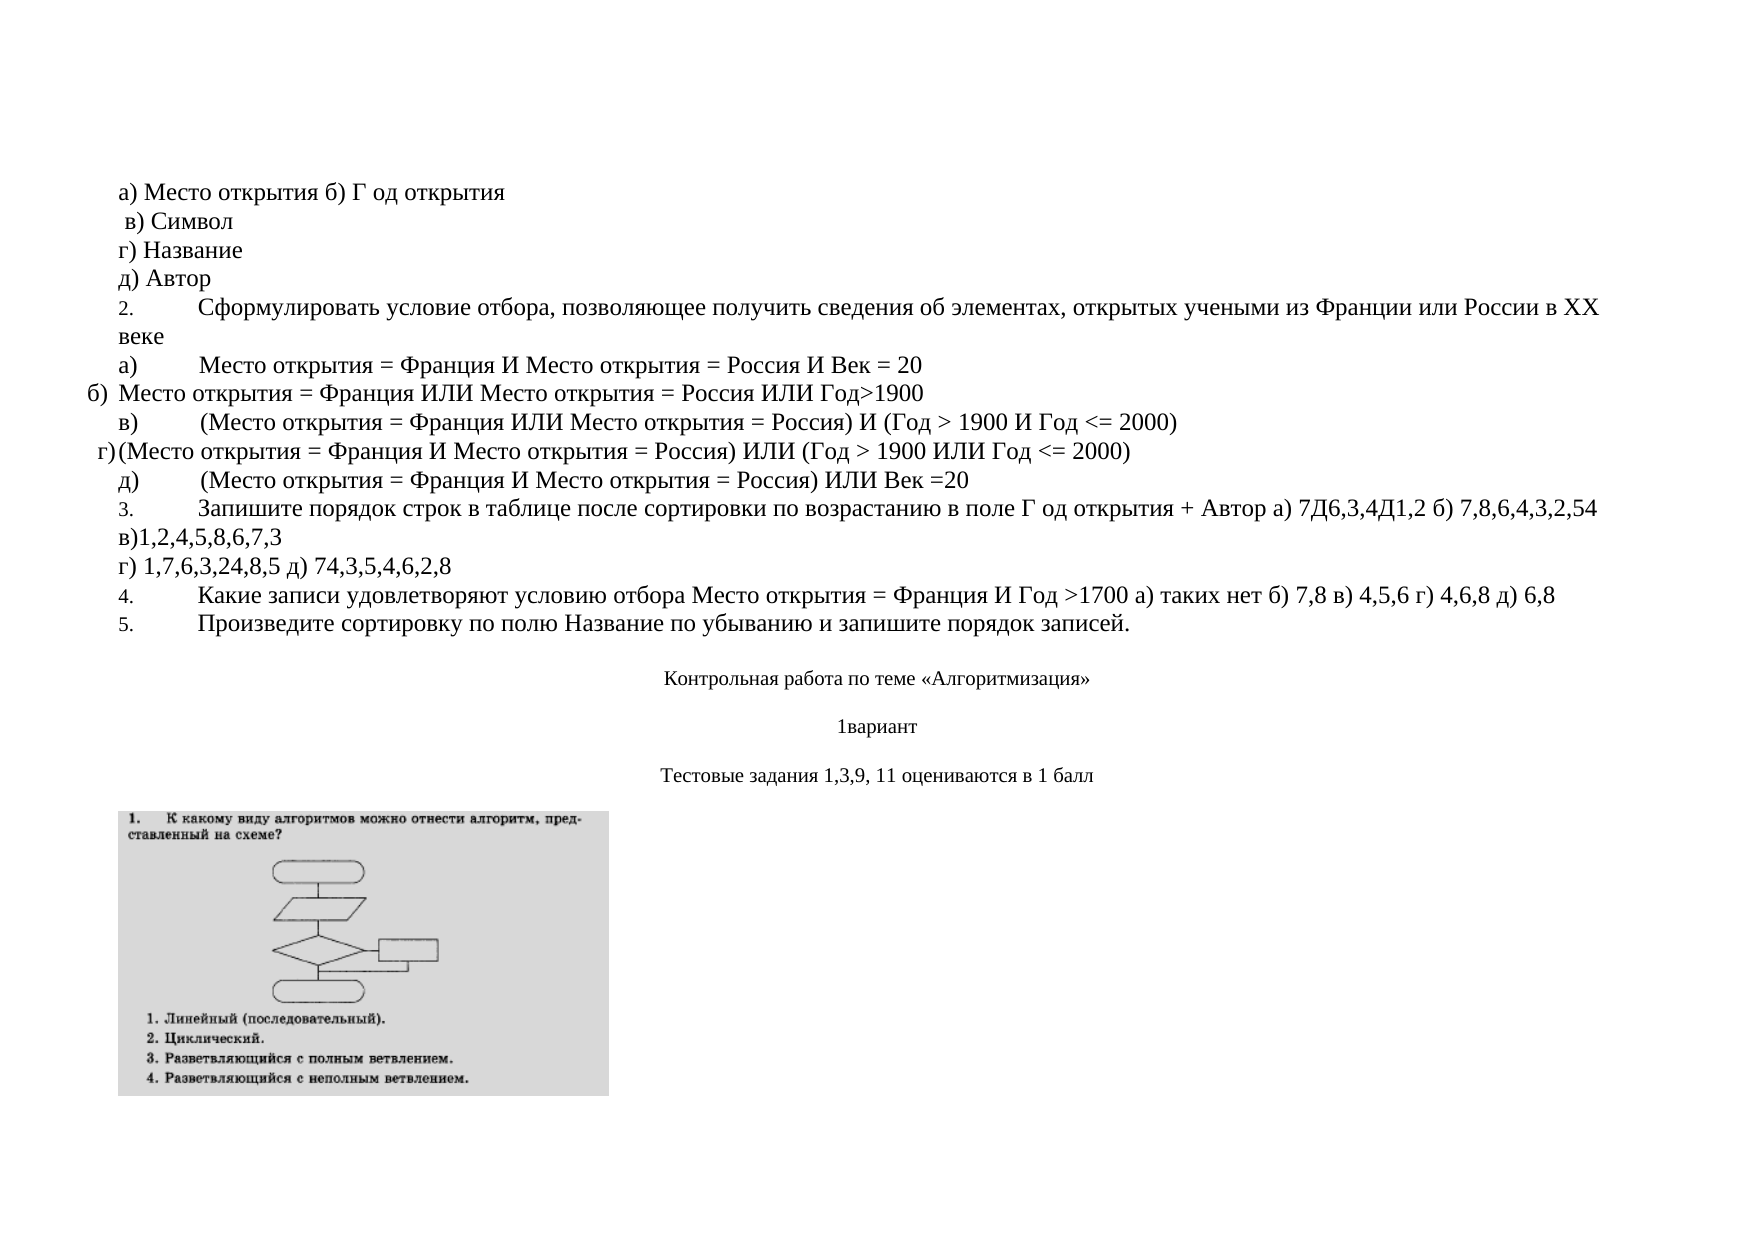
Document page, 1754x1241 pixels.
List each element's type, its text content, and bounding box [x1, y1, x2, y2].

text а) Место открытия б) Г од открытия в) Символ г) Название д) Автор [118, 177, 1636, 292]
text Контрольная работа по теме «Алгоритмизация» [118, 666, 1636, 690]
text д) (Место открытия = Франция И Место открытия = Россия) ИЛИ Век =20 [118, 465, 1636, 493]
list Какие записи удовлетворяют условию отбора Место открытия = Франция И Год >1700 а) таких нет б) 7,8 в) 4,5,6 г) 4,6,8 д) 6,8 [118, 580, 1636, 608]
list Произведите сортировку по полю Название по убыванию и запишите порядок записей. [118, 608, 1636, 637]
text Тестовые задания 1,3,9, 11 оцениваются в 1 балл [118, 763, 1636, 787]
picture [118, 811, 609, 1096]
text б) Место открытия = Франция ИЛИ Место открытия = Россия ИЛИ Год>1900 [87, 378, 1636, 407]
text в) (Место открытия = Франция ИЛИ Место открытия = Россия) И (Год > 1900 И Год <= 2000) [118, 407, 1636, 436]
list Запишите порядок строк в таблице после сортировки по возрастанию в поле Г од открытия + Автор а) 7Д6,3,4Д1,2 б) 7,8,6,4,3,2,54 в)1,2,4,5,8,6,7,3 [118, 493, 1636, 551]
text г) (Место открытия = Франция И Место открытия = Россия) ИЛИ (Год > 1900 ИЛИ Год <= 2000) [97, 436, 1636, 465]
text 1вариант [118, 714, 1636, 738]
text а) Место открытия = Франция И Место открытия = Россия И Век = 20 [118, 350, 1636, 378]
text г) 1,7,6,3,24,8,5 д) 74,3,5,4,6,2,8 [118, 551, 1636, 580]
list Сформулировать условие отбора, позволяющее получить сведения об элементах, открытых учеными из Франции или России в ХХ веке [118, 292, 1636, 350]
